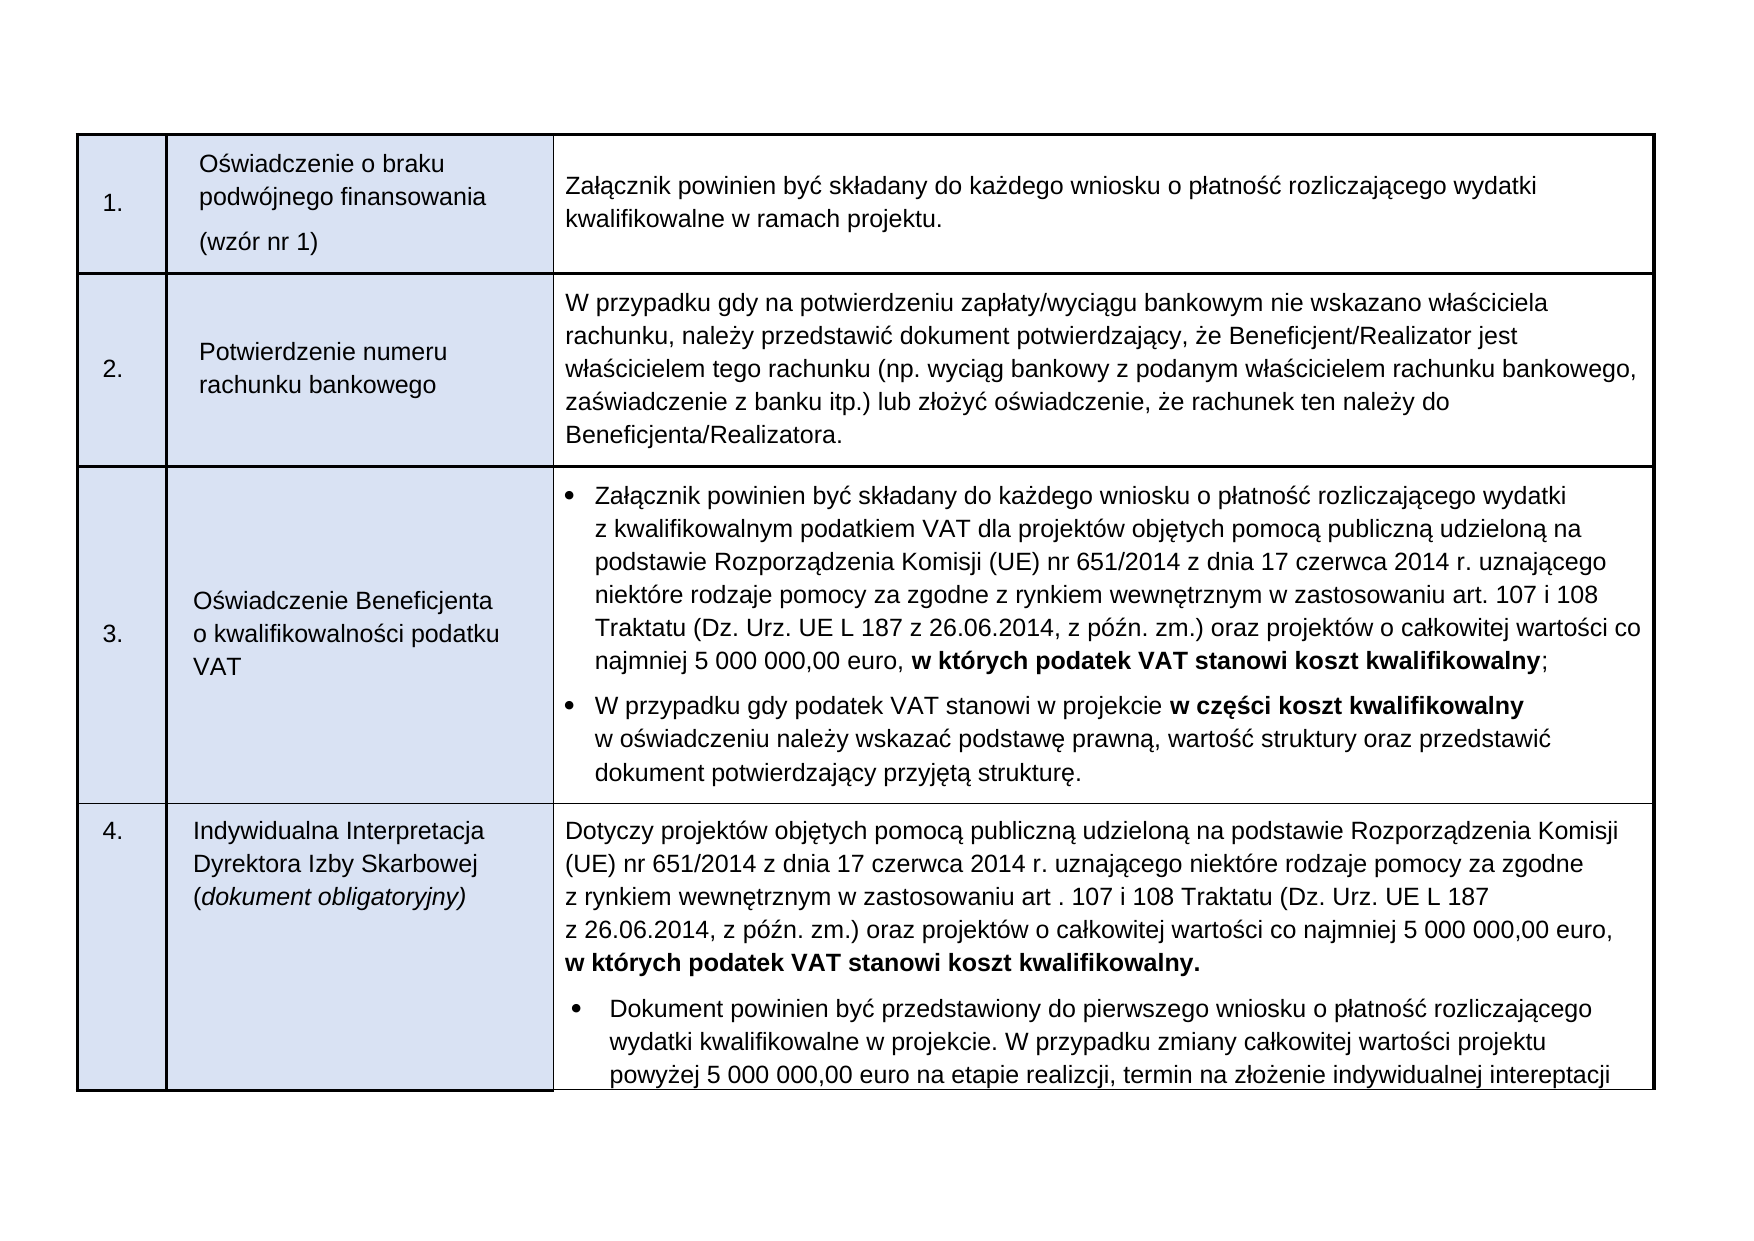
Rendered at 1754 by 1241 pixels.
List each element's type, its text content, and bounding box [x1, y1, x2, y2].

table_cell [168, 804, 553, 1089]
table_cell W przypadku gdy na potwierdzeniu zapłaty/wyciągu bankowym nie wskazano właściciela rachunku, należy przedstawić dokument potwierdzający, że Beneficjent/Realizator jest właścicielem tego rachunku (np. wyciąg bankowy z podanym właścicielem rachunku bankowego, zaświadczenie z banku itp.) lub złożyć oświadczenie, że rachunek ten należy do Beneficjenta/Realizatora. [554, 275, 1652, 465]
table_cell Potwierdzenie numeru rachunku bankowego [168, 275, 553, 465]
table_cell Oświadczenie o braku podwójnego finansowania (wzór nr 1) [168, 136, 553, 272]
table_cell 3. [79, 468, 165, 803]
table_cell 1. [79, 136, 165, 272]
table_cell Oświadczenie Beneficjenta o kwalifikowalności podatku VAT [168, 468, 553, 803]
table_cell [554, 804, 1652, 1089]
table_cell Załącznik powinien być składany do każdego wniosku o płatność rozliczającego wydatki z kwalifikowalnym podatkiem VAT dla projektów objętych pomocą publiczną udzieloną na podstawie Rozporządzenia Komisji (UE) nr 651/2014 z dnia 17 czerwca 2014 r. uznającego niektóre rodzaje pomocy za zgodne z rynkiem wewnętrznym w zastosowaniu art. 107 i 108 Traktatu (Dz. Urz. UE L 187 z 26.06.2014, z późn. zm.) oraz projektów o całkowitej wartości co najmniej 5 000 000,00 euro, w których podatek VAT stanowi koszt kwalifikowalny; W przypadku gdy podatek VAT stanowi w projekcie w części koszt kwalifikowalny w oświadczeniu należy wskazać podstawę prawną, wartość struktury oraz przedstawić dokument potwierdzający przyjętą strukturę. [554, 468, 1652, 803]
table_cell 2. [79, 275, 165, 465]
table_cell 4. [79, 804, 165, 1089]
table_cell Załącznik powinien być składany do każdego wniosku o płatność rozliczającego wydatki kwalifikowalne w ramach projektu. [554, 136, 1652, 272]
